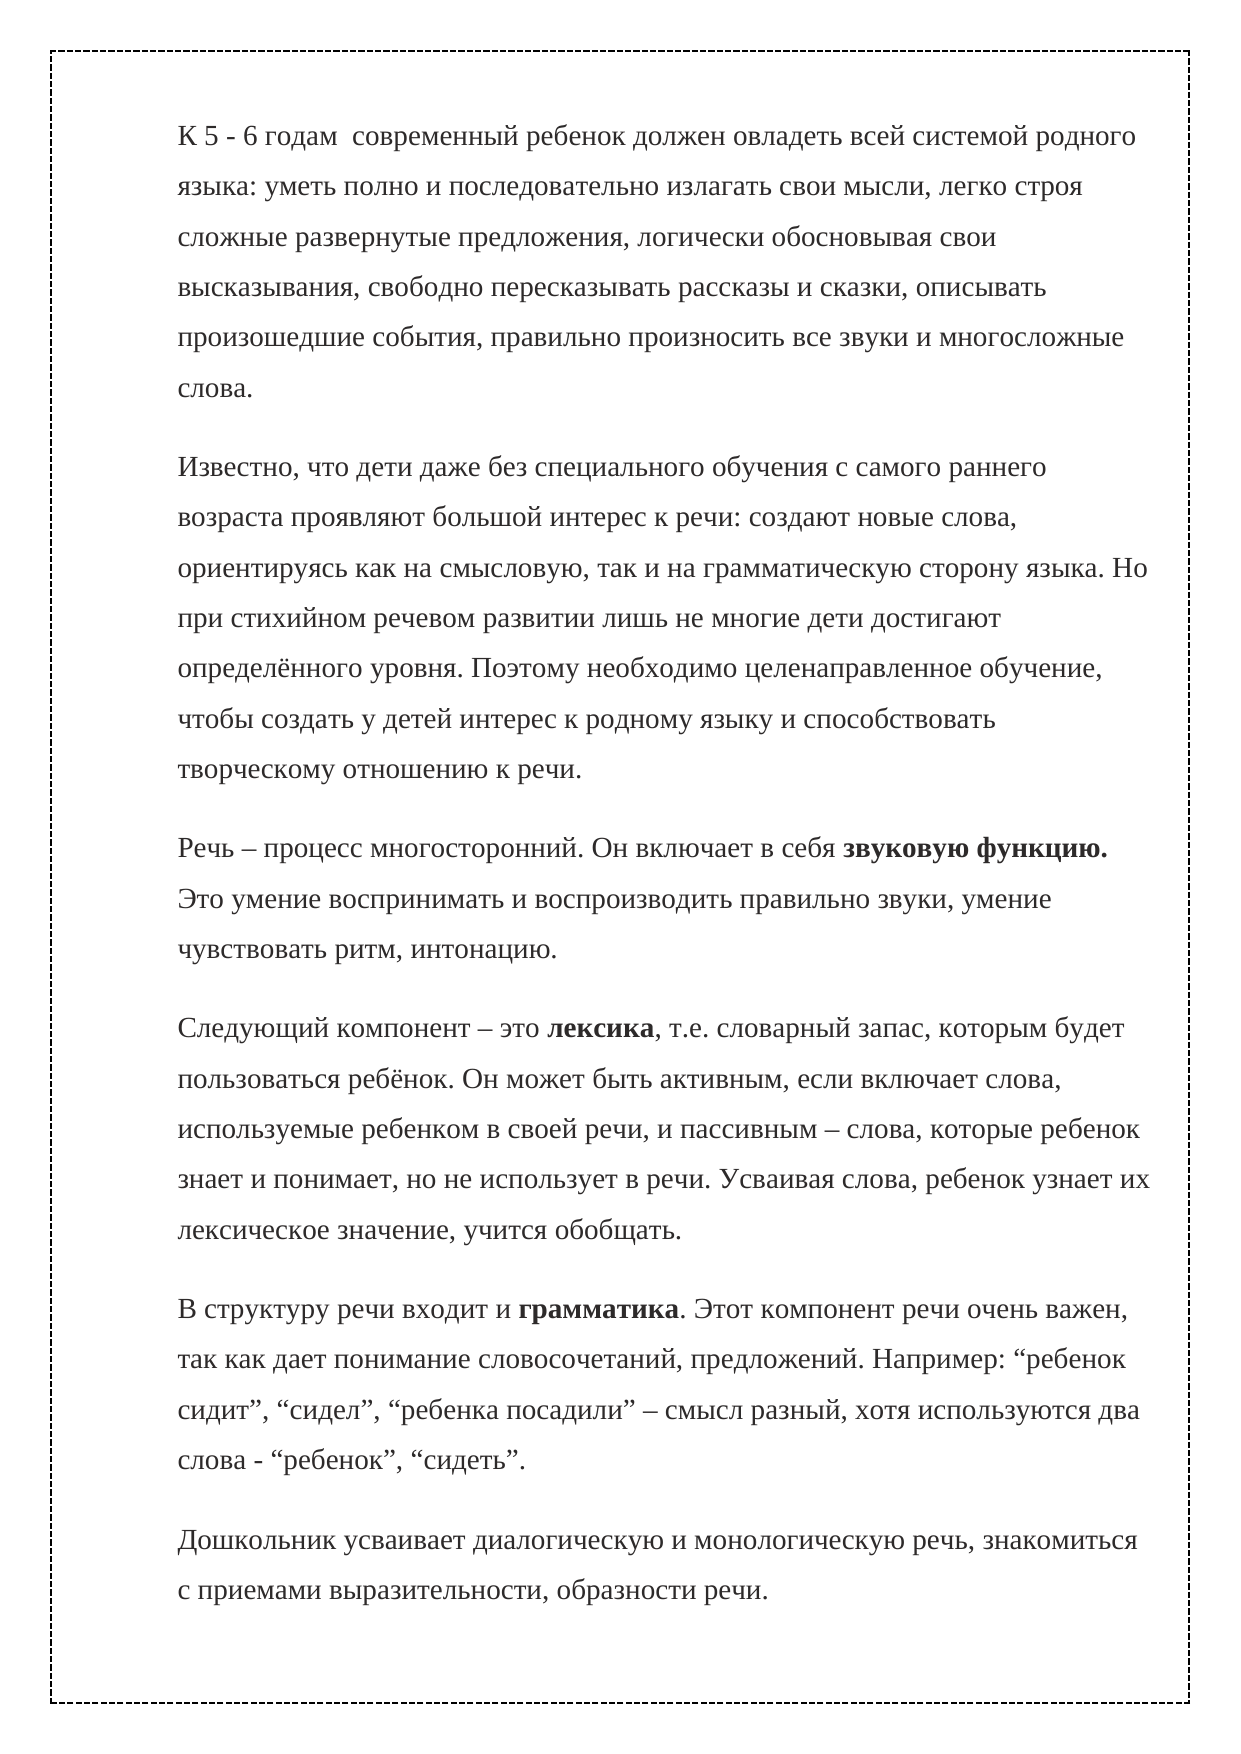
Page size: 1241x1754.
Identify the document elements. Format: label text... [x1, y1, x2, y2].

text Известно, что дети даже без специального обучения с самого раннего возраста проявляют большой интерес к речи: создают новые слова, ориентируясь как на смысловую, так и на грамматическую сторону языка. Но при стихийном речевом развитии лишь не многие дети достигают определённого уровня. Поэтому необходимо целенаправленное обучение, чтобы создать у детей интерес к родному языку и способствовать творческому отношению к речи. [177, 449, 1152, 784]
text Дошкольник усваивает диалогическую и монологическую речь, знакомиться с приемами выразительности, образности речи. [177, 1522, 1152, 1606]
text В структуру речи входит и грамматика. Этот компонент речи очень важен, так как дает понимание словосочетаний, предложений. Например: “ребенок сидит”, “сидел”, “ребенка посадили” – смысл разный, хотя используются два слова - “ребенок”, “сидеть”. [177, 1291, 1152, 1476]
text К 5 - 6 годам современный ребенок должен овладеть всей системой родного языка: уметь полно и последовательно излагать свои мысли, легко строя сложные развернутые предложения, логически обосновывая свои высказывания, свободно пересказывать рассказы и сказки, описывать произошедшие события, правильно произносить все звуки и многосложные слова. [177, 118, 1152, 403]
text Речь – процесс многосторонний. Он включает в себя звуковую функцию. Это умение воспринимать и воспроизводить правильно звуки, умение чувствовать ритм, интонацию. [177, 831, 1152, 965]
text Следующий компонент – это лексика, т.е. словарный запас, которым будет пользоваться ребёнок. Он может быть активным, если включает слова, используемые ребенком в своей речи, и пассивным – слова, которые ребенок знает и понимает, но не использует в речи. Усваивая слова, ребенок узнает их лексическое значение, учится обобщать. [177, 1011, 1152, 1245]
